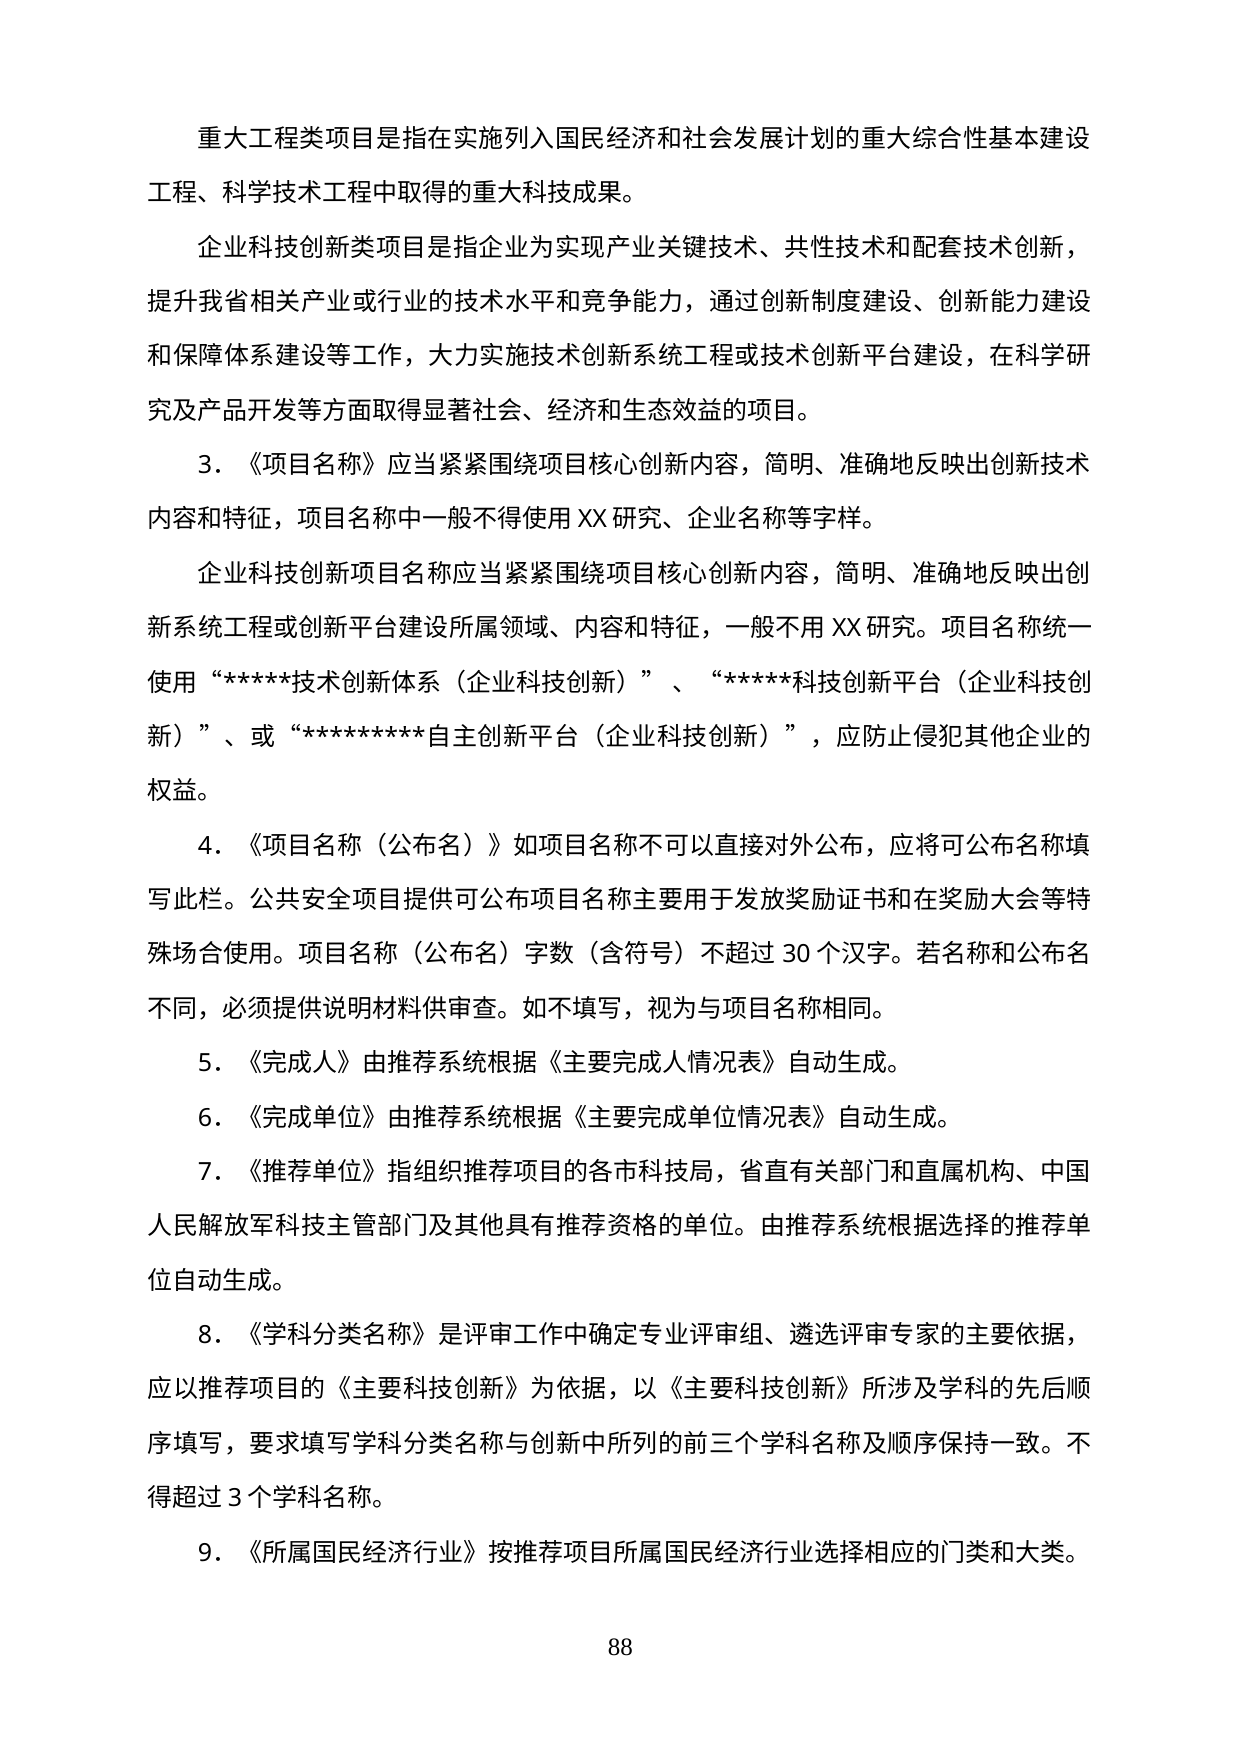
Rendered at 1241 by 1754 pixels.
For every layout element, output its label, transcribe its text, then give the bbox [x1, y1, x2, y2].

text 8．《学科分类名称》是评审工作中确定专业评审组、遴选评审专家的主要依据，应以推荐项目的《主要科技创新》为依据，以《主要科技创新》所涉及学科的先后顺序填写，要求填写学科分类名称与创新中所列的前三个学科名称及顺序保持一致。不得超过3个学科名称。 [148, 1314, 1092, 1514]
text 6．《完成单位》由推荐系统根据《主要完成单位情况表》自动生成。 [148, 1097, 1092, 1133]
text 5．《完成人》由推荐系统根据《主要完成人情况表》自动生成。 [148, 1043, 1092, 1079]
text 7．《推荐单位》指组织推荐项目的各市科技局，省直有关部门和直属机构、中国人民解放军科技主管部门及其他具有推荐资格的单位。由推荐系统根据选择的推荐单位自动生成。 [148, 1151, 1092, 1296]
text 重大工程类项目是指在实施列入国民经济和社会发展计划的重大综合性基本建设工程、科学技术工程中取得的重大科技成果。 [148, 118, 1092, 209]
text 企业科技创新项目名称应当紧紧围绕项目核心创新内容，简明、准确地反映出创新系统工程或创新平台建设所属领域、内容和特征，一般不用XX研究。项目名称统一使用“*****技术创新体系（企业科技创新）” 、“*****科技创新平台（企业科技创新）”、或“*********自主创新平台（企业科技创新）”，应防止侵犯其他企业的权益。 [148, 553, 1092, 807]
text 企业科技创新类项目是指企业为实现产业关键技术、共性技术和配套技术创新，提升我省相关产业或行业的技术水平和竞争能力，通过创新制度建设、创新能力建设和保障体系建设等工作，大力实施技术创新系统工程或技术创新平台建设，在科学研究及产品开发等方面取得显著社会、经济和生态效益的项目。 [148, 227, 1092, 426]
text 3．《项目名称》应当紧紧围绕项目核心创新内容，简明、准确地反映出创新技术内容和特征，项目名称中一般不得使用XX研究、企业名称等字样。 [148, 444, 1092, 535]
text 4．《项目名称（公布名）》如项目名称不可以直接对外公布，应将可公布名称填写此栏。公共安全项目提供可公布项目名称主要用于发放奖励证书和在奖励大会等特殊场合使用。项目名称（公布名）字数（含符号）不超过30个汉字。若名称和公布名不同，必须提供说明材料供审查。如不填写，视为与项目名称相同。 [148, 825, 1092, 1024]
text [148, 1532, 1092, 1568]
